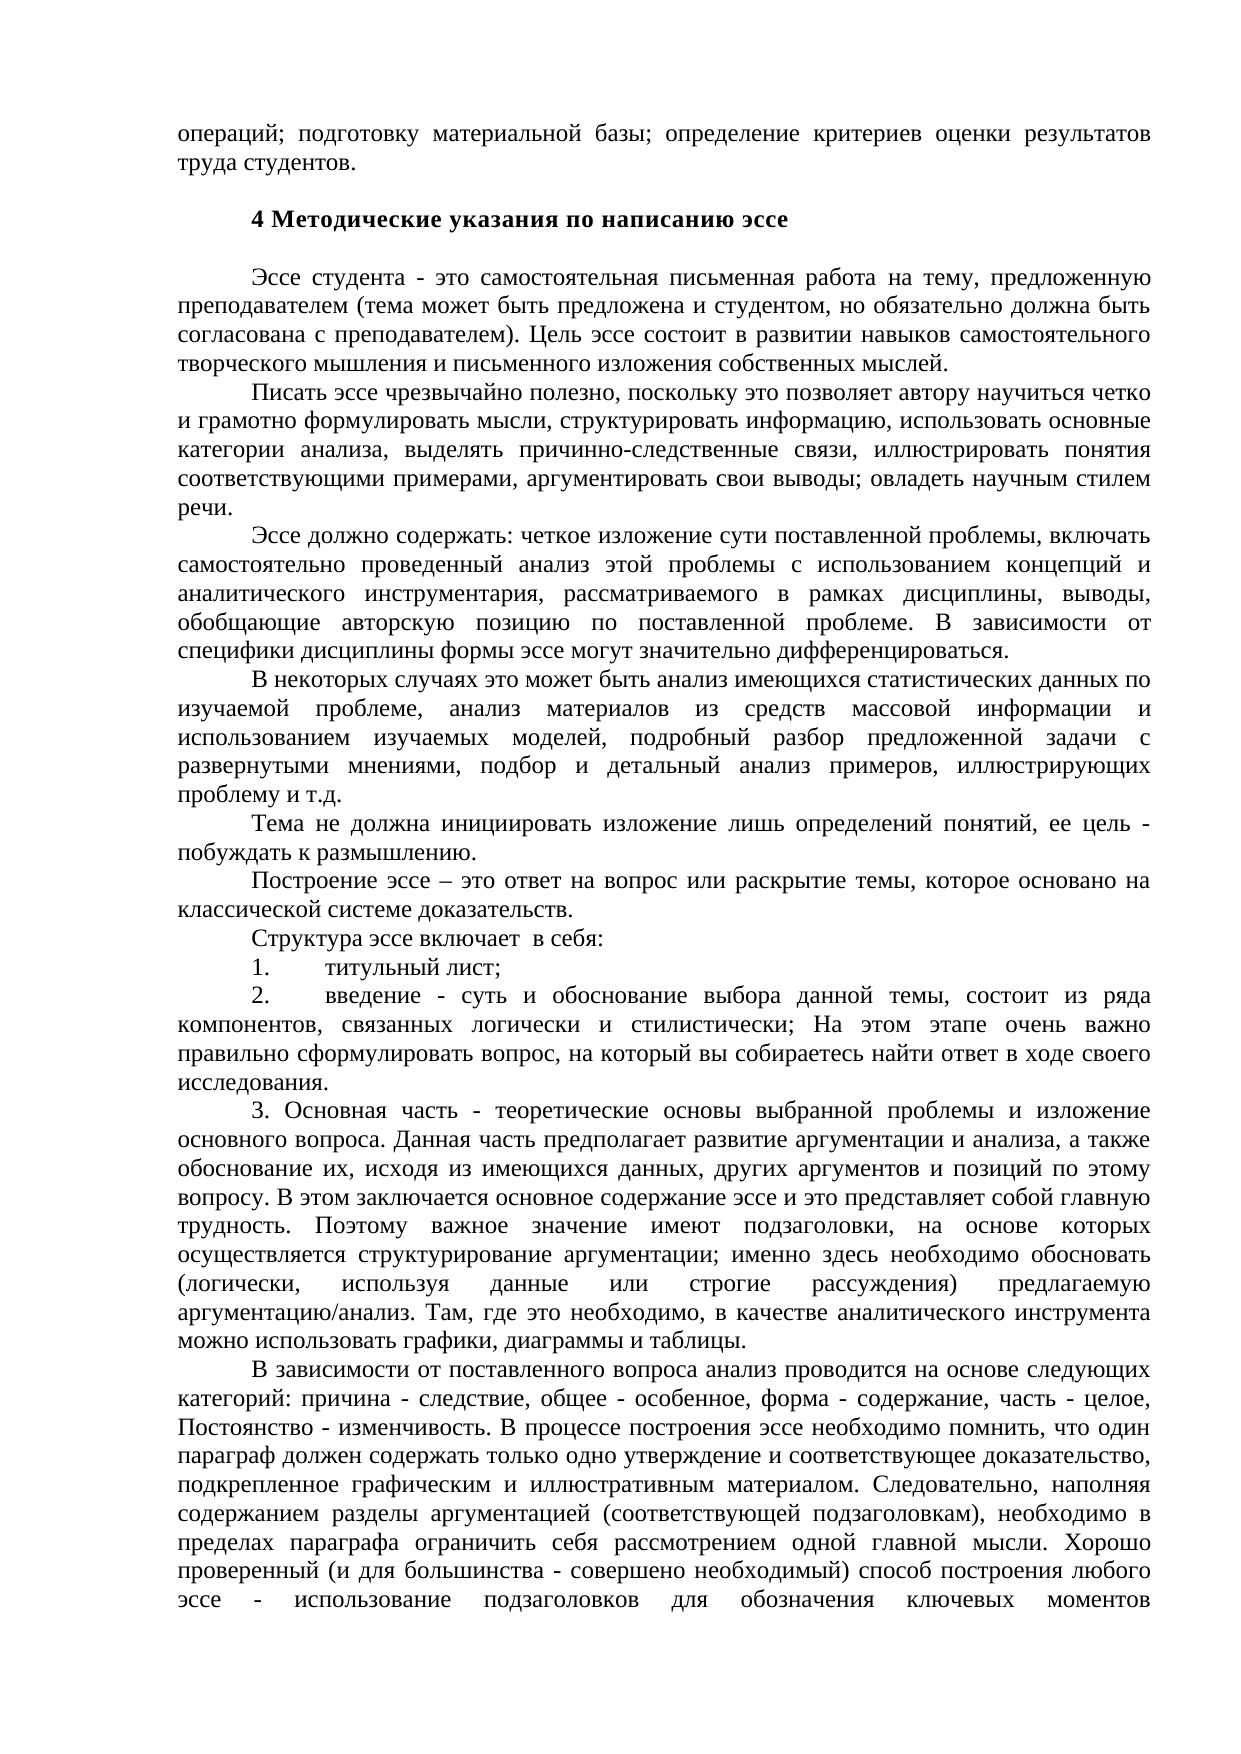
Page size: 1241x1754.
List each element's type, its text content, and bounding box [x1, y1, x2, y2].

text 4 Методические указания по написанию эссе [177, 204, 1152, 233]
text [177, 1354, 1152, 1613]
text Эссе студента - это самостоятельная письменная работа на тему, предложенную преподавателем (тема может быть предложена и студентом, но обязательно должна быть согласована с преподавателем). Цель эссе состоит в развитии навыков самостоятельного творческого мышления и письменного изложения собственных мыслей. [177, 262, 1152, 377]
list введение - суть и обоснование выбора данной темы, состоит из ряда компонентов, связанных логически и стилистически; На этом этапе очень важно правильно сформулировать вопрос, на который вы собираетесь найти ответ в ходе своего исследования. [177, 981, 1152, 1096]
text 3. Основная часть - теоретические основы выбранной проблемы и изложение основного вопроса. Данная часть предполагает развитие аргументации и анализа, а также обоснование их, исходя из имеющихся данных, других аргументов и позиций по этому вопросу. В этом заключается основное содержание эссе и это представляет собой главную трудность. Поэтому важное значение имеют подзаголовки, на основе которых осуществляется структурирование аргументации; именно здесь необходимо обосновать (логически, используя данные или строгие рассуждения) предлагаемую аргументацию/анализ. Там, где это необходимо, в качестве аналитического инструмента можно использовать графики, диаграммы и таблицы. [177, 1096, 1152, 1354]
text Эссе должно содержать: четкое изложение сути поставленной проблемы, включать самостоятельно проведенный анализ этой проблемы с использованием концепций и аналитического инструментария, рассматриваемого в рамках дисциплины, выводы, обобщающие авторскую позицию по поставленной проблеме. В зависимости от специфики дисциплины формы эссе могут значительно дифференцироваться. [177, 521, 1152, 664]
text Тема не должна инициировать изложение лишь определений понятий, ее цель - побуждать к размышлению. [177, 808, 1152, 866]
list титульный лист; [177, 952, 1152, 981]
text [177, 118, 1152, 176]
text Структура эссе включает в себя: [177, 923, 1152, 952]
text В некоторых случаях это может быть анализ имеющихся статистических данных по изучаемой проблеме, анализ материалов из средств массовой информации и использованием изучаемых моделей, подробный разбор предложенной задачи с развернутыми мнениями, подбор и детальный анализ примеров, иллюстрирующих проблему и т.д. [177, 664, 1152, 808]
text Писать эссе чрезвычайно полезно, поскольку это позволяет автору научиться четко и грамотно формулировать мысли, структурировать информацию, использовать основные категории анализа, выделять причинно-следственные связи, иллюстрировать понятия соответствующими примерами, аргументировать свои выводы; овладеть научным стилем речи. [177, 377, 1152, 521]
text Построение эссе – это ответ на вопрос или раскрытие темы, которое основано на классической системе доказательств. [177, 866, 1152, 923]
